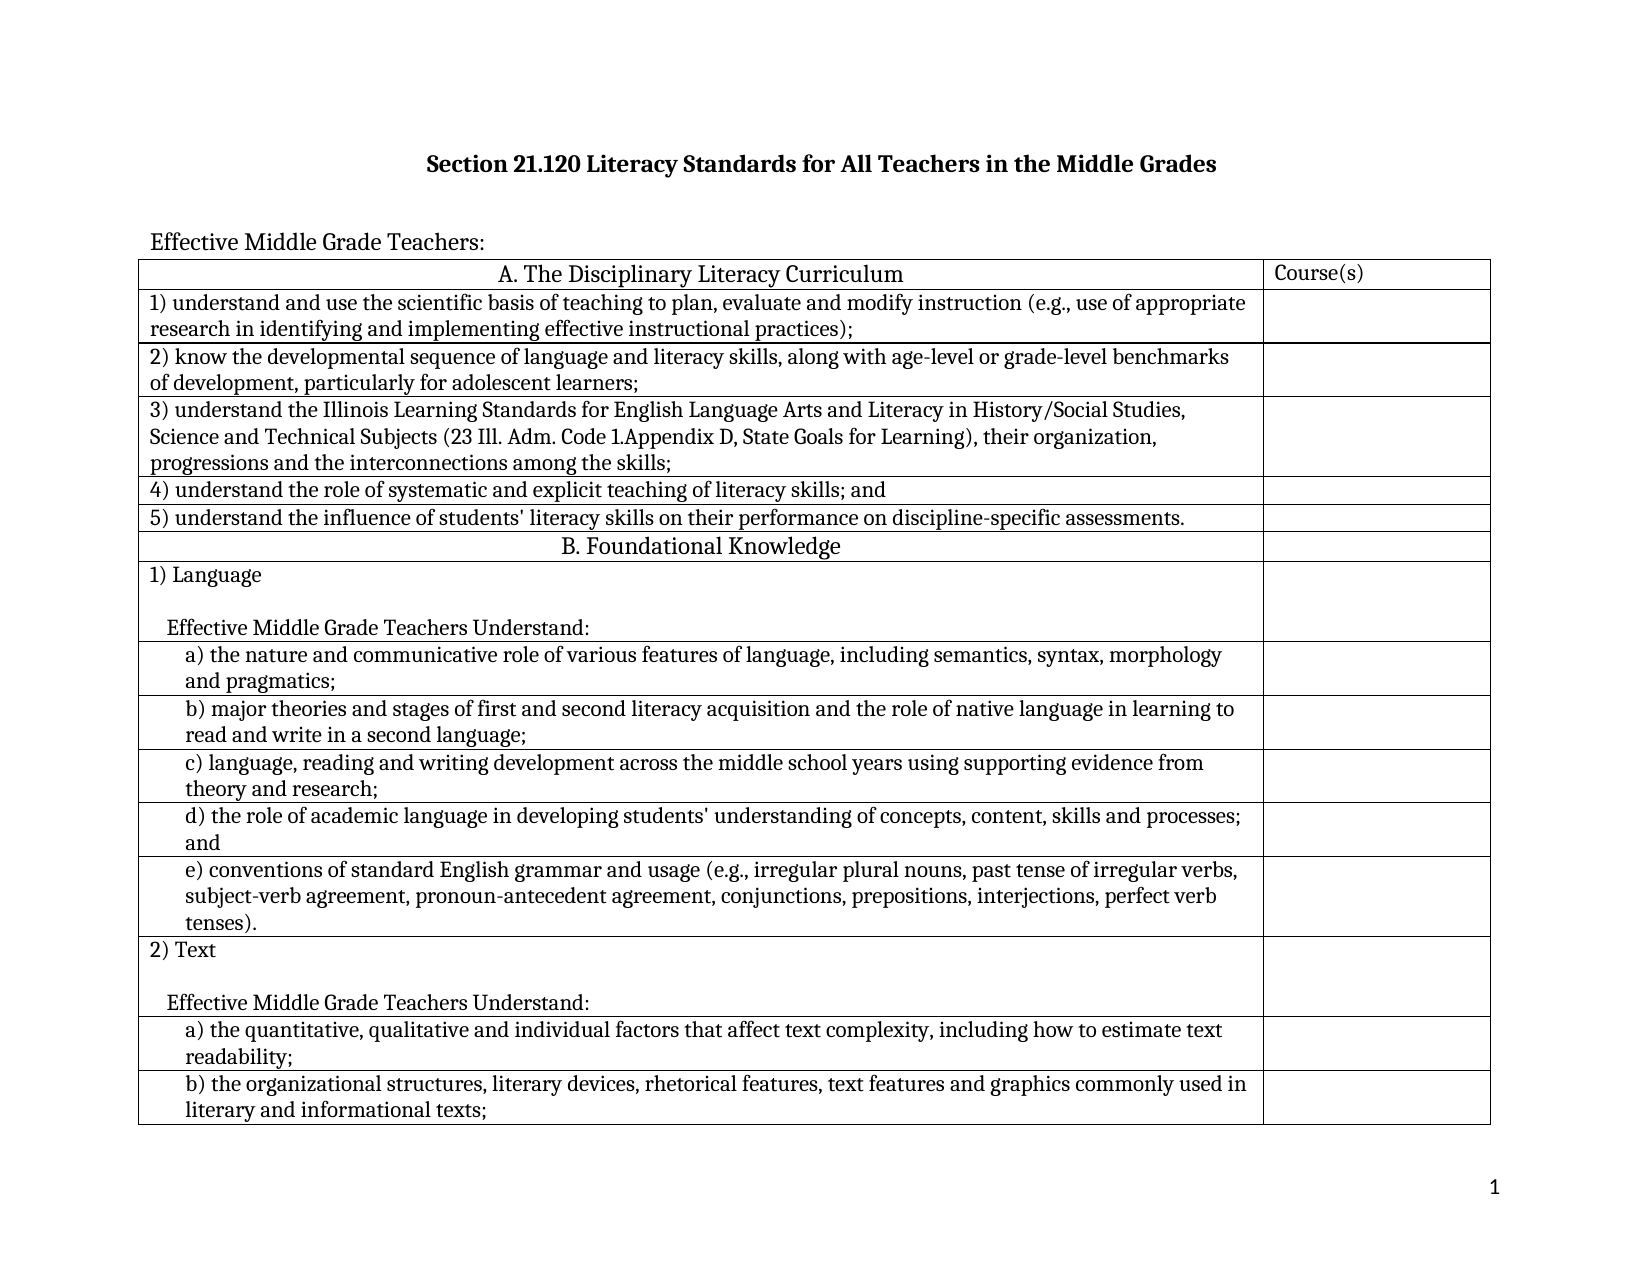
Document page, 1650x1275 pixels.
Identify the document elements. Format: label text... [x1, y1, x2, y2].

table_header A. The Disciplinary Literacy Curriculum [139, 260, 1263, 289]
table_cell 2) Text Effective Middle Grade Teachers Understand: [139, 937, 1263, 1016]
table_cell 2) know the developmental sequence of language and literacy skills, along with age-level or grade-level benchmarks of development, particularly for adolescent learners; [139, 344, 1263, 396]
table_cell c) language, reading and writing development across the middle school years using supporting evidence from theory and research; [139, 750, 1263, 802]
table_cell 4) understand the role of systematic and explicit teaching of literacy skills; and [139, 477, 1263, 504]
table_cell [1264, 344, 1490, 396]
table_cell [1264, 750, 1490, 802]
table_cell [1264, 1017, 1490, 1070]
table_cell [1264, 477, 1490, 504]
table_cell [1264, 803, 1490, 856]
table_cell [1264, 642, 1490, 695]
text Effective Middle Grade Teachers: [150, 228, 1500, 257]
table_cell [1264, 1071, 1490, 1124]
table_cell B. Foundational Knowledge [139, 532, 1263, 561]
table_cell 1) understand and use the scientific basis of teaching to plan, evaluate and modify instruction (e.g., use of appropriate research in identifying and implementing effective instructional practices); [139, 290, 1263, 342]
table_cell d) the role of academic language in developing students' understanding of concepts, content, skills and processes; and [139, 803, 1263, 856]
table_header Course(s) [1264, 260, 1490, 289]
table_cell a) the quantitative, qualitative and individual factors that affect text complexity, including how to estimate text readability; [139, 1017, 1263, 1070]
table_cell [1264, 562, 1490, 641]
table_cell [1264, 857, 1490, 936]
table_cell 1) Language Effective Middle Grade Teachers Understand: [139, 562, 1263, 641]
text Section 21.120 Literacy Standards for All Teachers in the Middle Grades [150, 150, 1500, 209]
table_cell e) conventions of standard English grammar and usage (e.g., irregular plural nouns, past tense of irregular verbs, subject-verb agreement, pronoun-antecedent agreement, conjunctions, prepositions, interjections, perfect verb tenses). [139, 857, 1263, 936]
table_cell [1264, 696, 1490, 748]
table_cell 5) understand the influence of students' literacy skills on their performance on discipline-specific assessments. [139, 505, 1263, 531]
table_cell [1264, 532, 1490, 561]
table_cell a) the nature and communicative role of various features of language, including semantics, syntax, morphology and pragmatics; [139, 642, 1263, 695]
table_cell [1264, 505, 1490, 531]
table_cell b) the organizational structures, literary devices, rhetorical features, text features and graphics commonly used in literary and informational texts; [139, 1071, 1263, 1124]
table_cell [1264, 290, 1490, 342]
table_cell 3) understand the Illinois Learning Standards for English Language Arts and Literacy in History/Social Studies, Science and Technical Subjects (23 Ill. Adm. Code 1.Appendix D, State Goals for Learning), their organization, progressions and the interconnections among the skills; [139, 397, 1263, 476]
table_cell b) major theories and stages of first and second literacy acquisition and the role of native language in learning to read and write in a second language; [139, 696, 1263, 748]
table_cell [1264, 397, 1490, 476]
table_cell [1264, 937, 1490, 1016]
